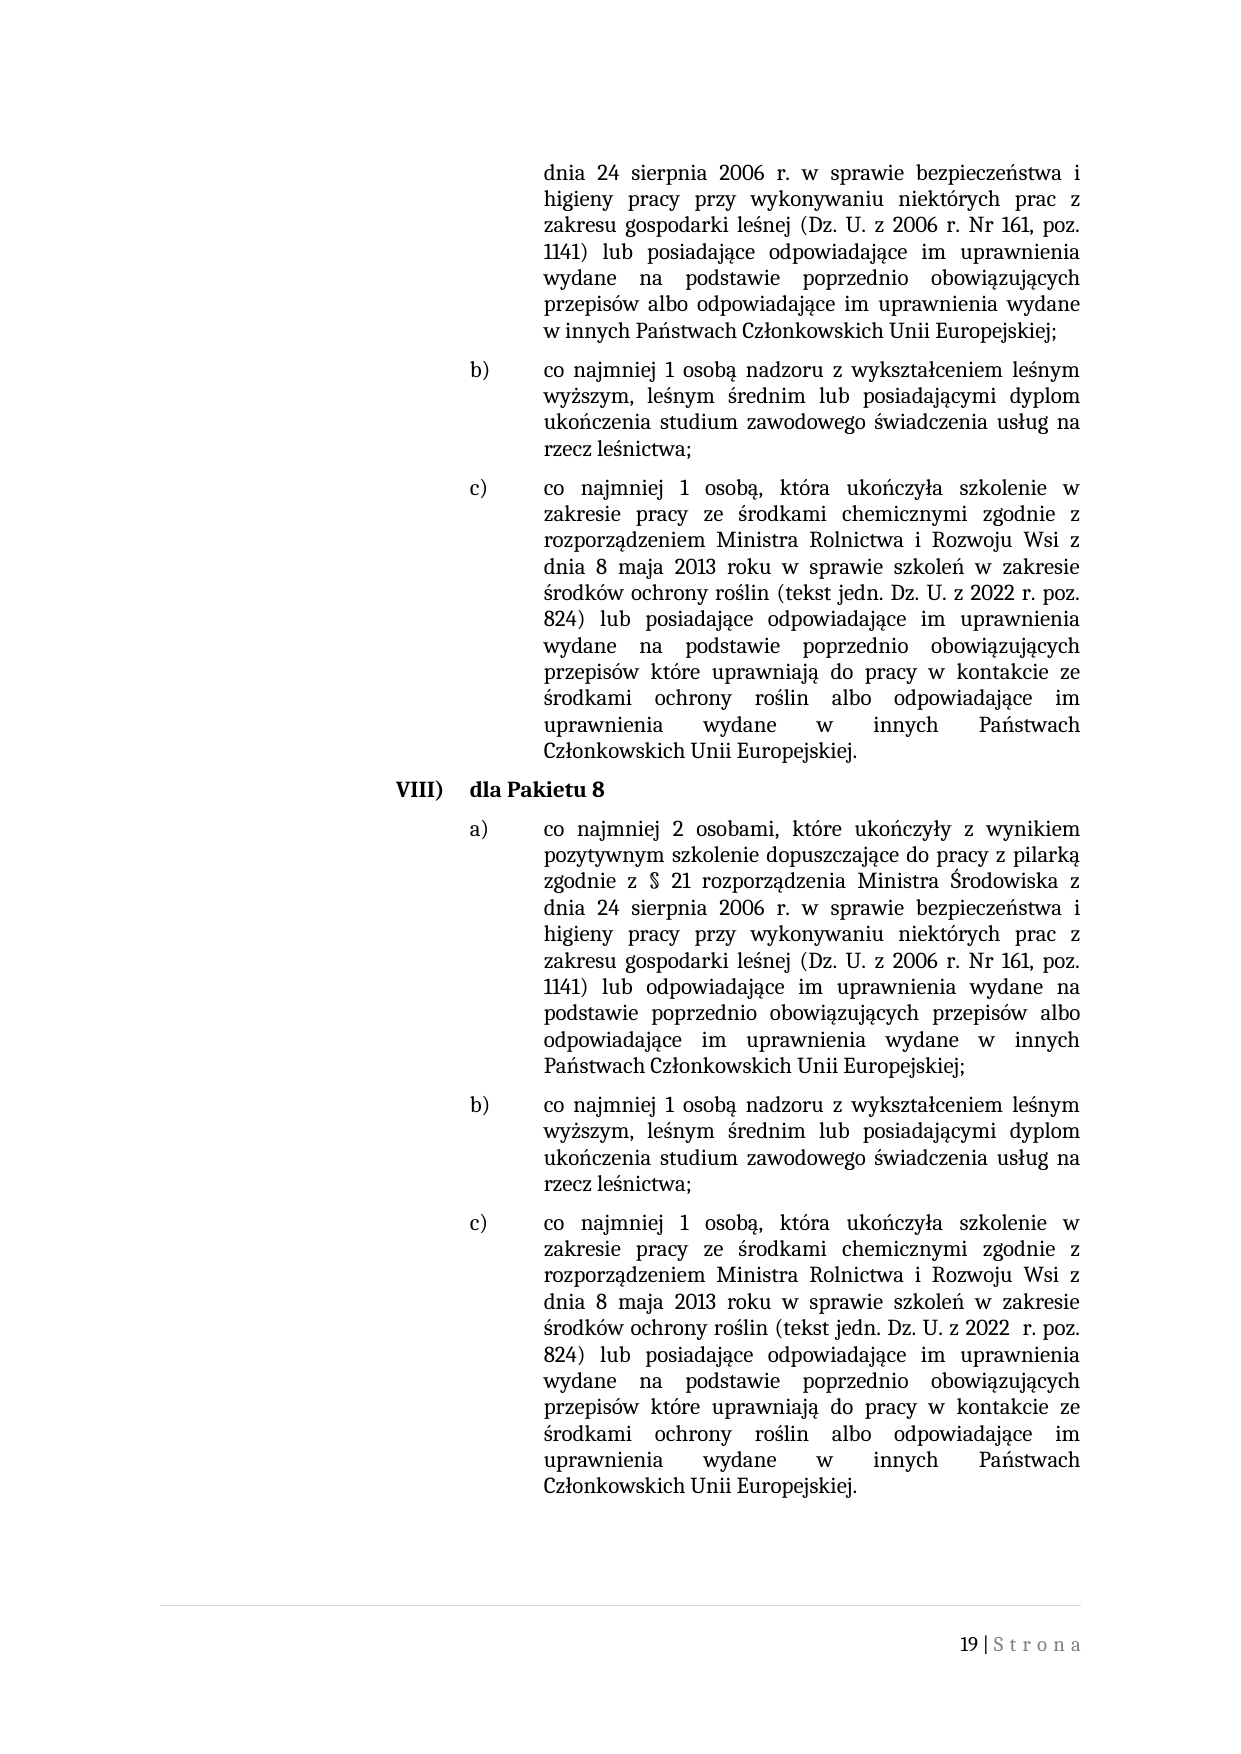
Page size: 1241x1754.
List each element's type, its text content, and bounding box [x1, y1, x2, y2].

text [469, 159, 1081, 344]
text b) co najmniej 1 osobą nadzoru z wykształceniem leśnym wyższym, leśnym średnim lub posiadającymi dyplom ukończenia studium zawodowego świadczenia usług na rzecz leśnictwa; [469, 356, 1081, 462]
text VIII) dla Pakietu 8 [396, 777, 1081, 803]
text b) co najmniej 1 osobą nadzoru z wykształceniem leśnym wyższym, leśnym średnim lub posiadającymi dyplom ukończenia studium zawodowego świadczenia usług na rzecz leśnictwa; [469, 1092, 1081, 1197]
text a) co najmniej 2 osobami, które ukończyły z wynikiem pozytywnym szkolenie dopuszczające do pracy z pilarką zgodnie z § 21 rozporządzenia Ministra Środowiska z dnia 24 sierpnia 2006 r. w sprawie bezpieczeństwa i higieny pracy przy wykonywaniu niektórych prac z zakresu gospodarki leśnej (Dz. U. z 2006 r. Nr 161, poz. 1141) lub odpowiadające im uprawnienia wydane na podstawie poprzednio obowiązujących przepisów albo odpowiadające im uprawnienia wydane w innych Państwach Członkowskich Unii Europejskiej; [469, 816, 1081, 1079]
